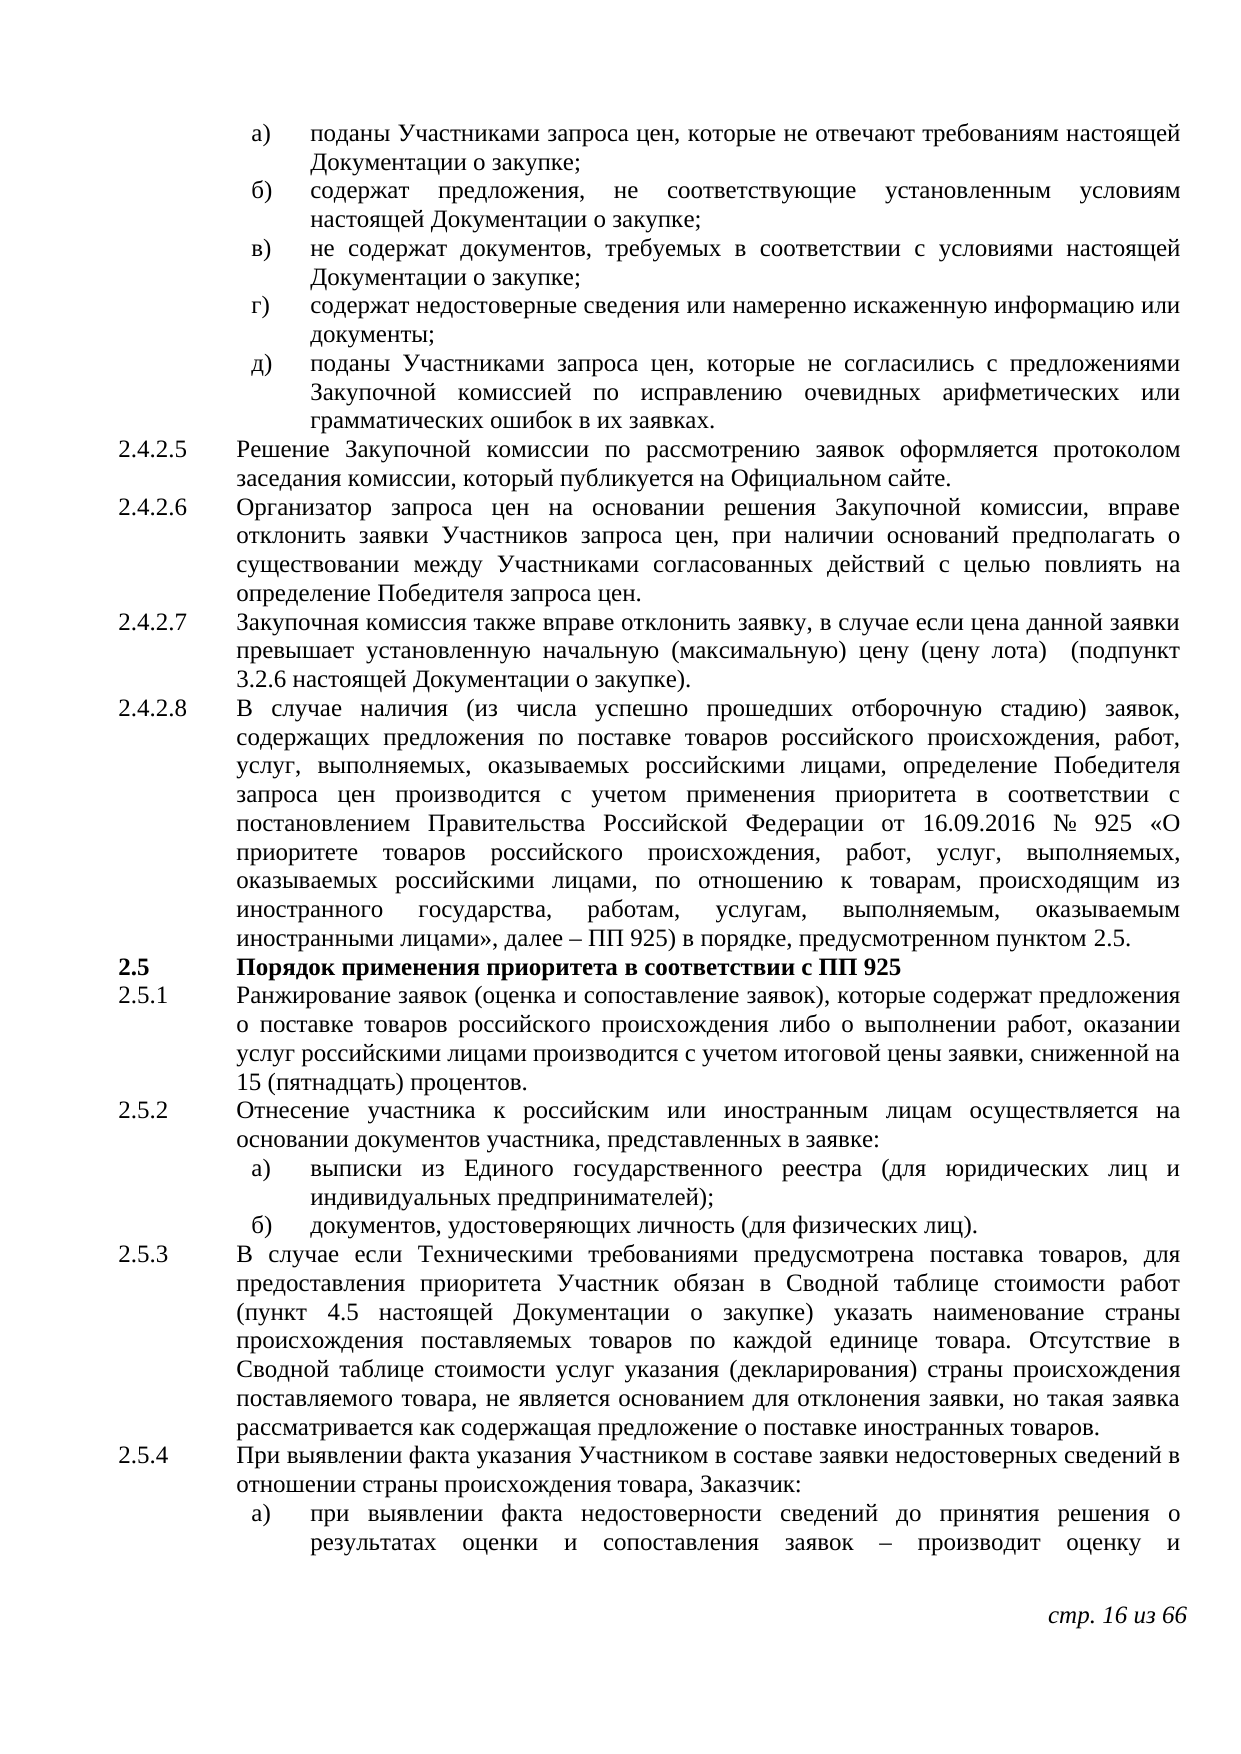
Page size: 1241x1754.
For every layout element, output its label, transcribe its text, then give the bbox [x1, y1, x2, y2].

list не содержат документов, требуемых в соответствии с условиями настоящей Документации о закупке; [251, 233, 1181, 291]
list поданы Участниками запроса цен, которые не отвечают требованиям настоящей Документации о закупке; [251, 118, 1181, 176]
list Ранжирование заявок (оценка и сопоставление заявок), которые содержат предложения о поставке товаров российского происхождения либо о выполнении работ, оказании услуг российскими лицами производится с учетом итоговой цены заявки, сниженной на 15 (пятнадцать) процентов. [118, 981, 1181, 1096]
list выписки из Единого государственного реестра (для юридических лиц и индивидуальных предпринимателей); [251, 1153, 1181, 1211]
list поданы Участниками запроса цен, которые не согласились с предложениями Закупочной комиссией по исправлению очевидных арифметических или грамматических ошибок в их заявках. [251, 348, 1181, 434]
text В случае наличия (из числа успешно прошедших отборочную стадию) заявок, содержащих предложения по поставке товаров российского происхождения, работ, услуг, выполняемых, оказываемых российскими лицами, определение Победителя запроса цен производится с учетом применения приоритета в соответствии с постановлением Правительства Российской Федерации от 16.09.2016 № 925 «О приоритете товаров российского происхождения, работ, услуг, выполняемых, оказываемых российскими лицами, по отношению к товарам, происходящим из иностранного государства, работам, услугам, выполняемым, оказываемым иностранными лицами», далее – ПП 925) в порядке, предусмотренном пунктом 2.5. [118, 693, 1181, 952]
list содержат предложения, не соответствующие установленным условиям настоящей Документации о закупке; [251, 176, 1181, 233]
list В случае если Техническими требованиями предусмотрена поставка товаров, для предоставления приоритета Участник обязан в Сводной таблице стоимости работ (пункт 4.5 настоящей Документации о закупке) указать наименование страны происхождения поставляемых товаров по каждой единице товара. Отсутствие в Сводной таблице стоимости услуг указания (декларирования) страны происхождения поставляемого товара, не является основанием для отклонения заявки, но такая заявка рассматривается как содержащая предложение о поставке иностранных товаров. [118, 1239, 1181, 1441]
list Решение Закупочной комиссии по рассмотрению заявок оформляется протоколом заседания комиссии, который публикуется на Официальном сайте. [118, 434, 1181, 492]
list Отнесение участника к российским или иностранным лицам осуществляется на основании документов участника, представленных в заявке: [118, 1096, 1181, 1153]
subtitle Порядок применения приоритета в соответствии с ПП 925 [118, 952, 1181, 981]
list При выявлении факта указания Участником в составе заявки недостоверных сведений в отношении страны происхождения товара, Заказчик: [118, 1441, 1181, 1498]
list Закупочная комиссия также вправе отклонить заявку, в случае если цена данной заявки превышает установленную начальную (максимальную) цену (цену лота) (подпункт 3.2.6 настоящей Документации о закупке). [118, 607, 1181, 693]
list документов, удостоверяющих личность (для физических лиц). [251, 1211, 1181, 1239]
list Организатор запроса цен на основании решения Закупочной комиссии, вправе отклонить заявки Участников запроса цен, при наличии оснований предполагать о существовании между Участниками согласованных действий с целью повлиять на определение Победителя запроса цен. [118, 492, 1181, 607]
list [251, 1498, 1181, 1556]
list содержат недостоверные сведения или намеренно искаженную информацию или документы; [251, 291, 1181, 348]
